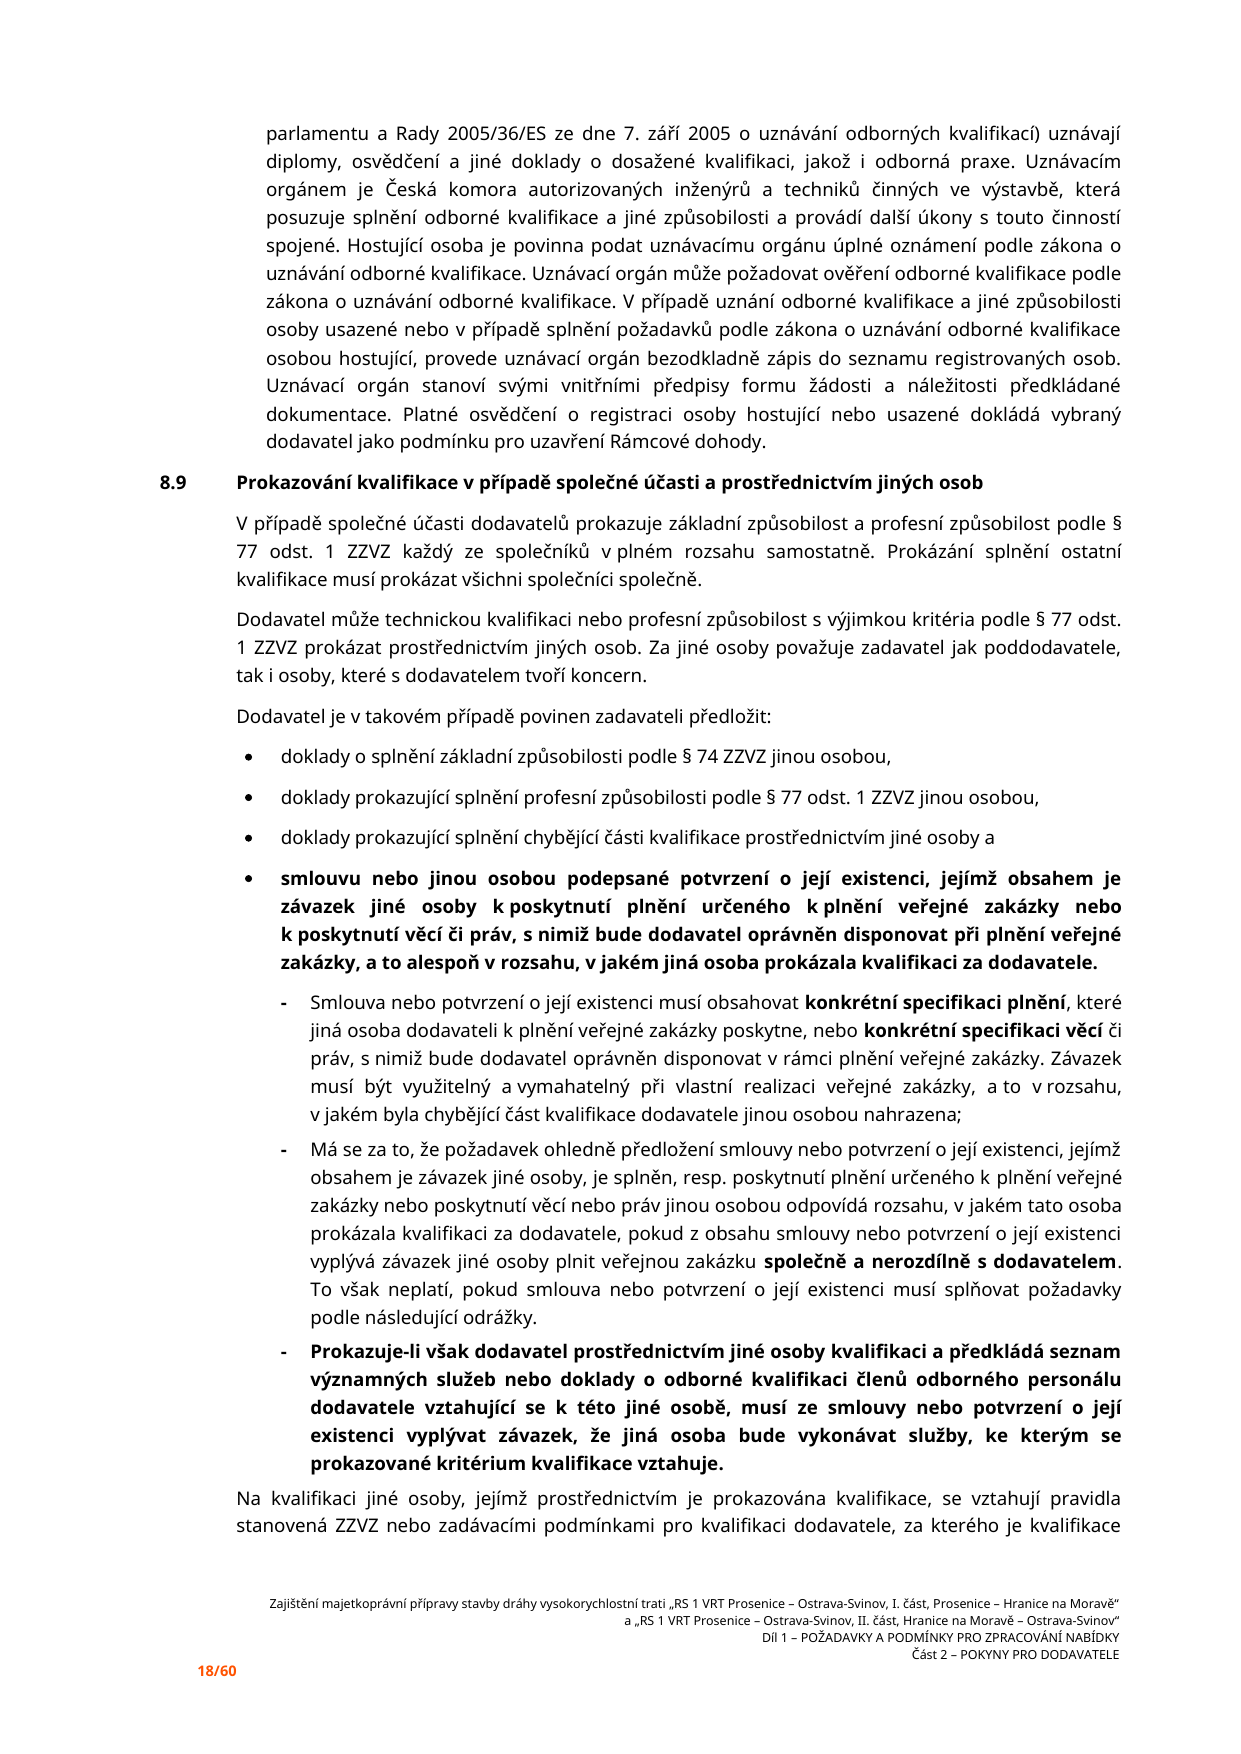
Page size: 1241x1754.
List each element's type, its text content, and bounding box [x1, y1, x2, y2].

text Prokazuje-li však dodavatel prostřednictvím jiné osoby kvalifikaci a předkládá seznam významných služeb nebo doklady o odborné kvalifikaci členů odborného personálu dodavatele vztahující se k této jiné osobě, musí ze smlouvy nebo potvrzení o její existenci vyplývat závazek, že jiná osoba bude vykonávat služby, ke kterým se prokazované kritérium kvalifikace vztahuje. [281, 1338, 1122, 1476]
text Dodavatel může technickou kvalifikaci nebo profesní způsobilost s výjimkou kritéria podle § 77 odst. 1 ZZVZ prokázat prostřednictvím jiných osob. Za jiné osoby považuje zadavatel jak poddodavatele, tak i osoby, které s dodavatelem tvoří koncern. [236, 606, 1122, 688]
text doklady o splnění základní způsobilosti podle § 74 ZZVZ jinou osobou, [245, 743, 1122, 769]
text Smlouva nebo potvrzení o její existenci musí obsahovat konkrétní specifikaci plnění, které jiná osoba dodavateli k plnění veřejné zakázky poskytne, nebo konkrétní specifikaci věcí či práv, s nimiž bude dodavatel oprávněn disponovat v rámci plnění veřejné zakázky. Závazek musí být využitelný a vymahatelný při vlastní realizaci veřejné zakázky, a to v rozsahu, v jakém byla chybějící část kvalifikace dodavatele jinou osobou nahrazena; [281, 990, 1122, 1127]
text Prokazování kvalifikace v případě společné účasti a prostřednictvím jiných osob [159, 469, 1122, 495]
text doklady prokazující splnění profesní způsobilosti podle § 77 odst. 1 ZZVZ jinou osobou, [245, 784, 1122, 809]
text Dodavatel je v takovém případě povinen zadavateli předložit: [236, 703, 1122, 728]
text doklady prokazující splnění chybějící části kvalifikace prostřednictvím jiné osoby a [245, 824, 1122, 850]
text smlouvu nebo jinou osobou podepsané potvrzení o její existenci, jejímž obsahem je závazek jiné osoby k poskytnutí plnění určeného k plnění veřejné zakázky nebo k poskytnutí věcí či práv, s nimiž bude dodavatel oprávněn disponovat při plnění veřejné zakázky, a to alespoň v rozsahu, v jakém jiná osoba prokázala kvalifikaci za dodavatele. [245, 865, 1122, 975]
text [221, 121, 1122, 454]
text Má se za to, že požadavek ohledně předložení smlouvy nebo potvrzení o její existenci, jejímž obsahem je závazek jiné osoby, je splněn, resp. poskytnutí plnění určeného k plnění veřejné zakázky nebo poskytnutí věcí nebo práv jinou osobou odpovídá rozsahu, v jakém tato osoba prokázala kvalifikaci za dodavatele, pokud z obsahu smlouvy nebo potvrzení o její existenci vyplývá závazek jiné osoby plnit veřejnou zakázku společně a nerozdílně s dodavatelem. To však neplatí, pokud smlouva nebo potvrzení o její existenci musí splňovat požadavky podle následující odrážky. [281, 1136, 1122, 1330]
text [236, 1485, 1122, 1538]
text V případě společné účasti dodavatelů prokazuje základní způsobilost a profesní způsobilost podle § 77 odst. 1 ZZVZ každý ze společníků v plném rozsahu samostatně. Prokázání splnění ostatní kvalifikace musí prokázat všichni společníci společně. [236, 510, 1122, 591]
